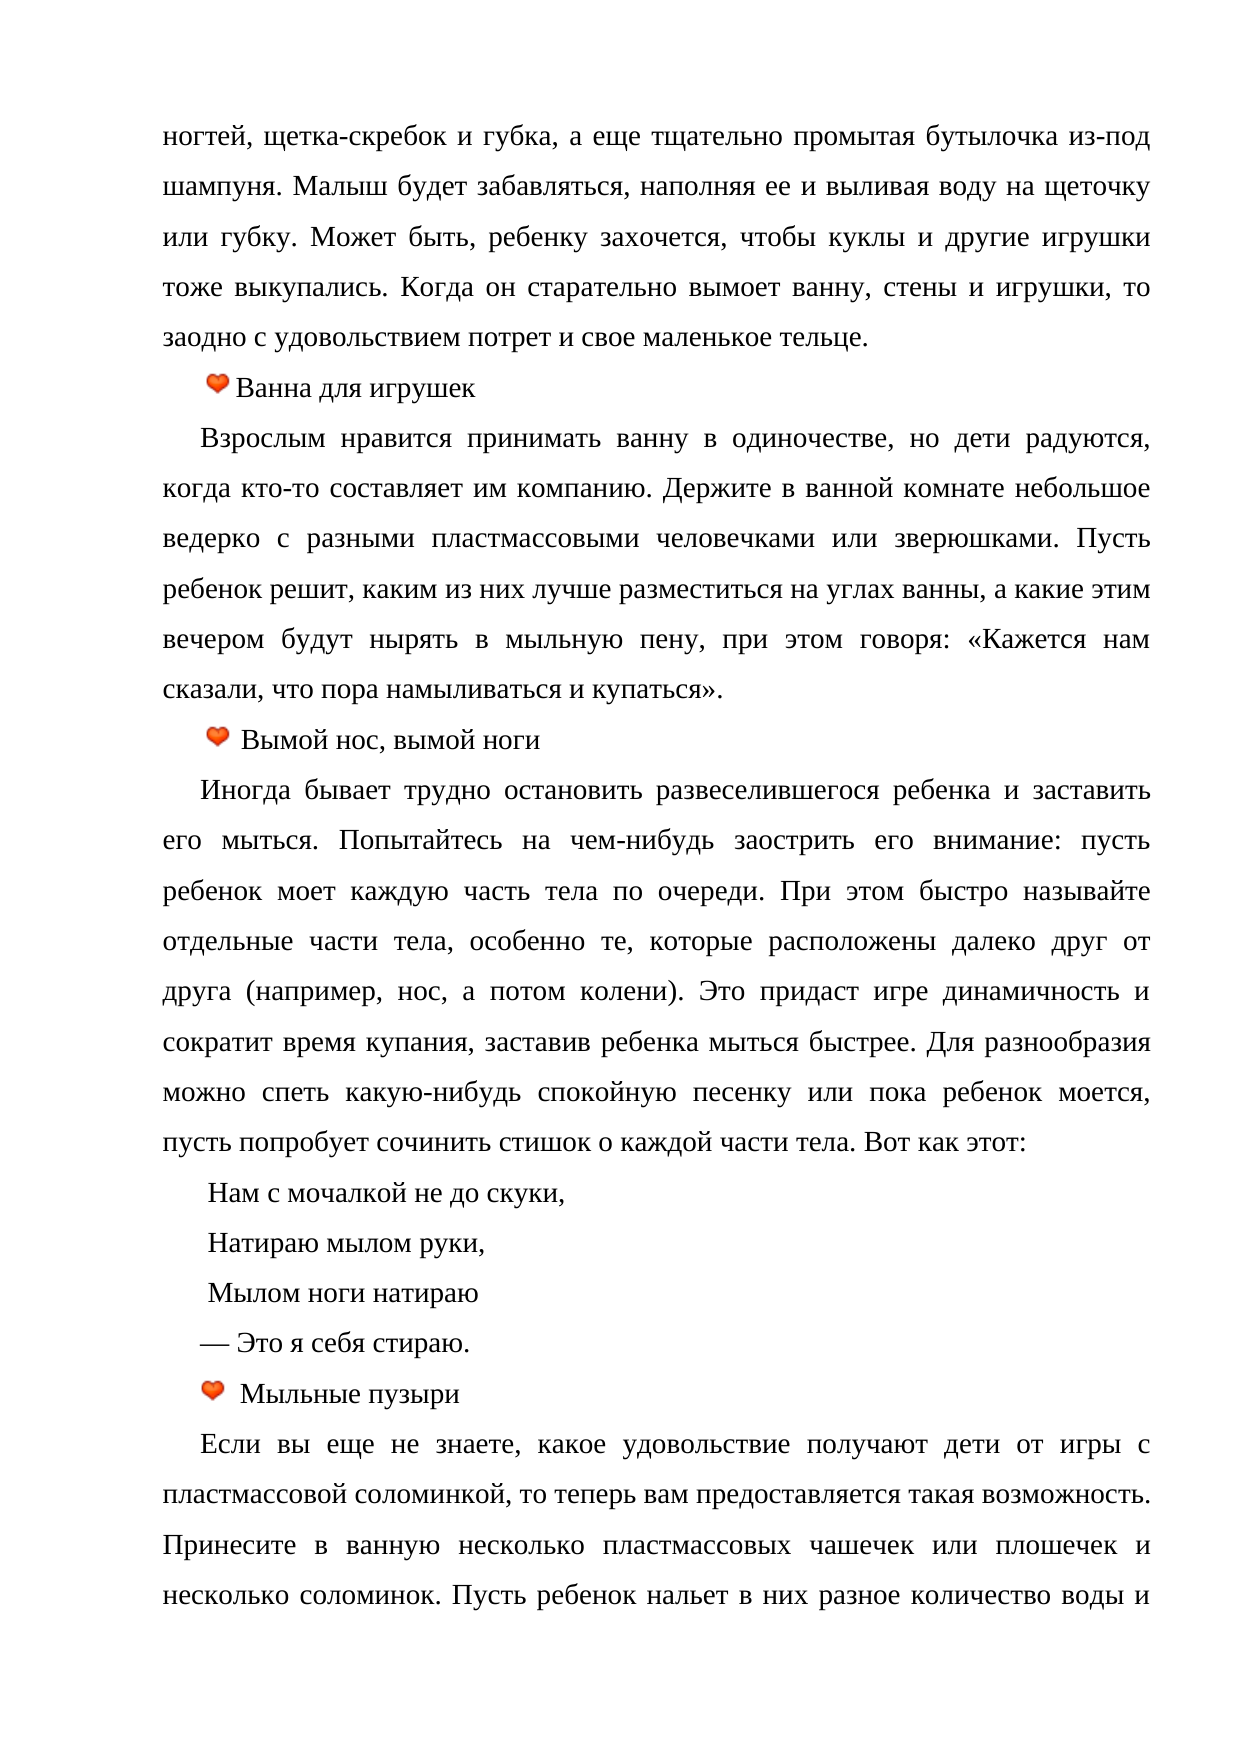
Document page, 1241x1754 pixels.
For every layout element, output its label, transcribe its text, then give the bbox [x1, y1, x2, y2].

text Иногда бывает трудно остановить развеселившегося ребенка и заставить его мыться. Попытайтесь на чем-нибудь заострить его внимание: пусть ребенок моет каждую часть тела по очереди. При этом быстро называйте отдельные части тела, особенно те, которые расположены далеко друг от друга (например, нос, а потом колени). Это придаст игре динамичность и сократит время купания, заставив ребенка мыться быстрее. Для разнообразия можно спеть какую-нибудь спокойную песенку или пока ребенок моется, пусть попробует сочинить стишок о каждой части тела. Вот как этот: [162, 772, 1152, 1158]
text Мылом ноги натираю [162, 1275, 1152, 1309]
picture [205, 372, 231, 397]
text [162, 1426, 1152, 1611]
text Ванна для игрушек [162, 370, 1152, 403]
picture [205, 724, 231, 750]
text Вымой нос, вымой ноги [162, 722, 1152, 755]
text — Это я себя стираю. [162, 1326, 1152, 1359]
text Натираю мылом руки, [162, 1225, 1152, 1258]
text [162, 118, 1152, 353]
text Нам с мочалкой не до скуки, [162, 1175, 1152, 1208]
text Взрослым нравится принимать ванну в одиночестве, но дети радуются, когда кто-то составляет им компанию. Держите в ванной комнате небольшое ведерко с разными пластмассовыми человечками или зверюшками. Пусть ребенок решит, каким из них лучше разместиться на углах ванны, а какие этим вечером будут нырять в мыльную пену, при этом говоря: «Кажется нам сказали, что пора намыливаться и купаться». [162, 420, 1152, 705]
picture [200, 1378, 226, 1404]
text Мыльные пузыри [162, 1376, 1152, 1409]
